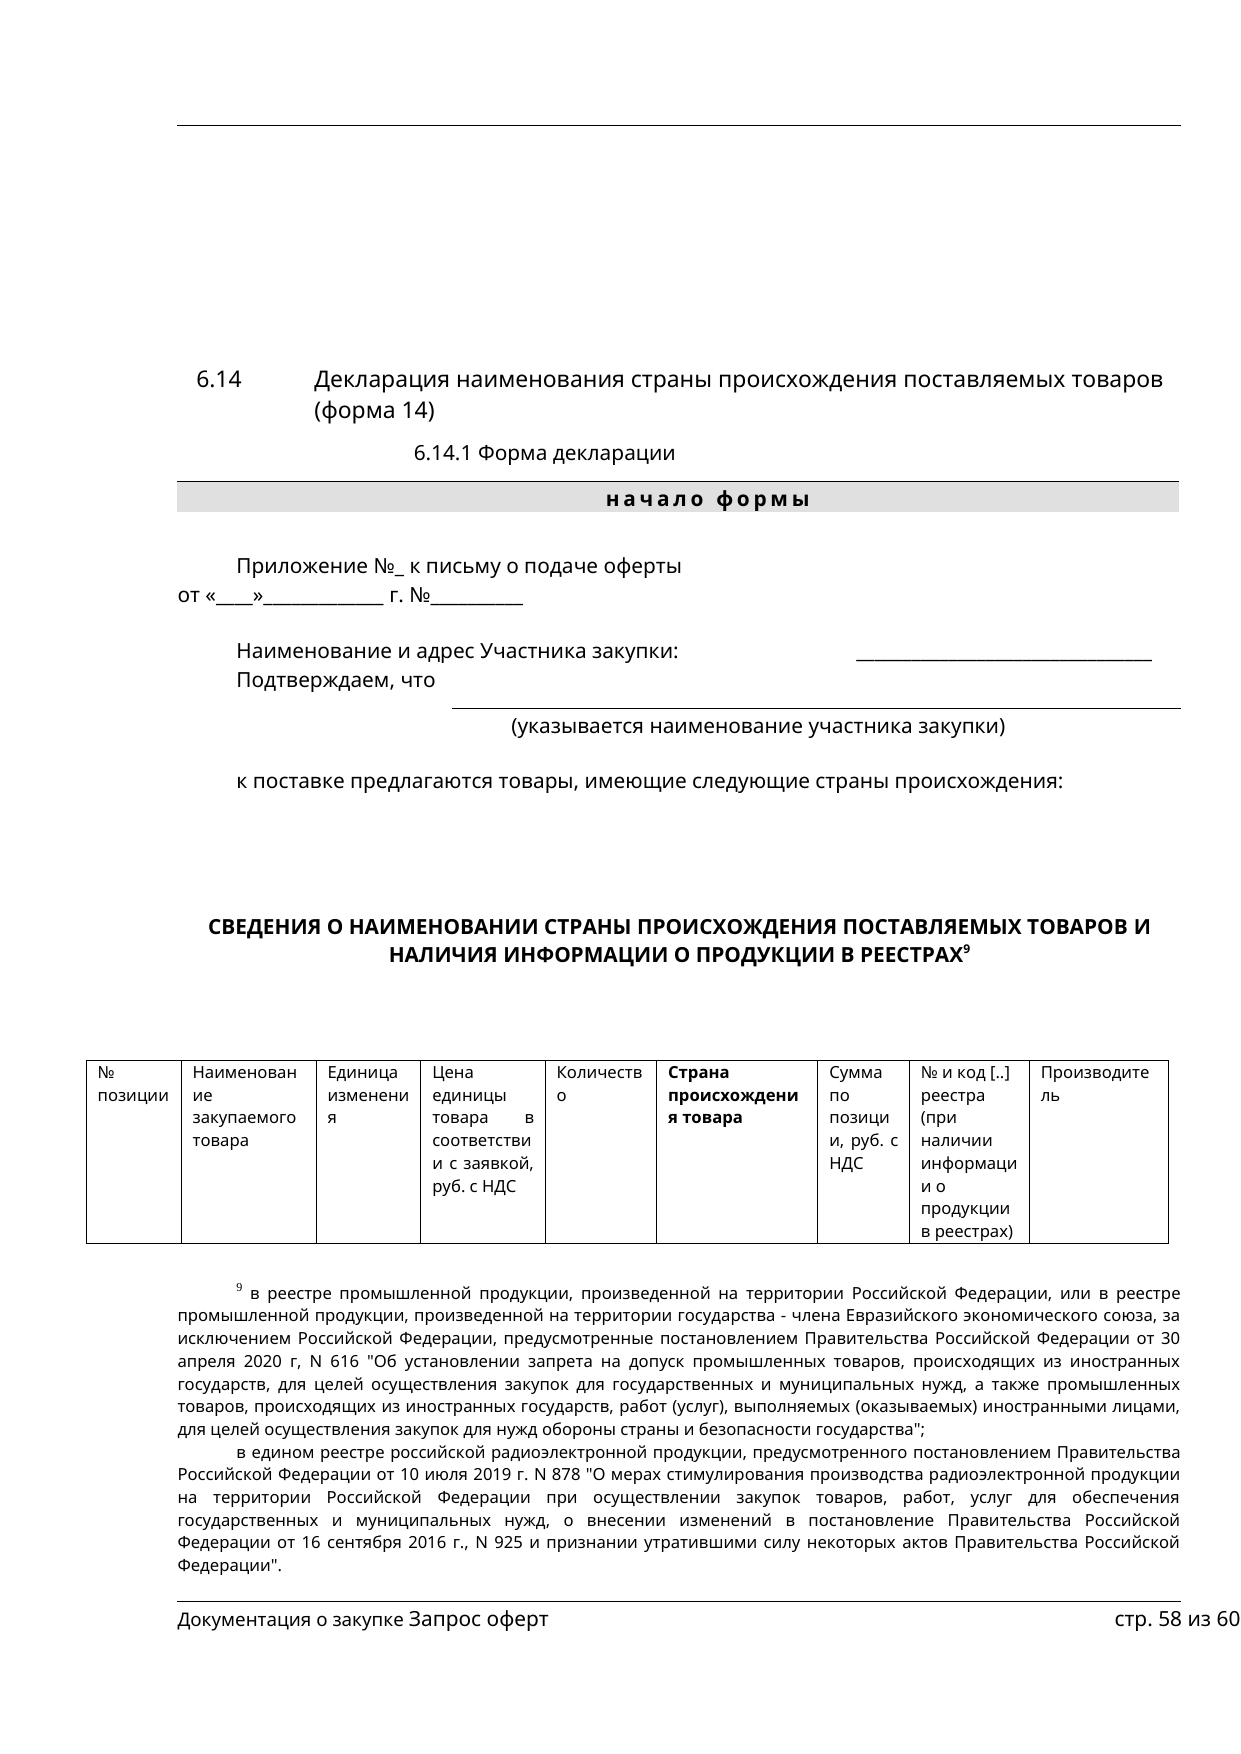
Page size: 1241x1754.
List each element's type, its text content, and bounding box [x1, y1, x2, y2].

table_header Наименование закупаемого товара [182, 1061, 316, 1242]
text Сведения о наименовании страны происхождения поставляемых товаров и наличия информации о продукции в реестрах [177, 912, 1181, 969]
text (указывается наименование участника закупки) [452, 709, 1181, 739]
text Наименование и адрес Участника закупки: ________________________________ [177, 637, 1181, 665]
table_header Цена единицы товара в соответствии с заявкой, руб. с НДС [421, 1061, 545, 1242]
table_header Производитель [1030, 1061, 1168, 1242]
table_header № и код [..] реестра (при наличии информации о продукции в реестрах) [910, 1061, 1029, 1242]
table_header Количество [546, 1061, 656, 1242]
text к поставке предлагаются товары, имеющие следующие страны происхождения: [177, 766, 1181, 794]
table_header Сумма по позиции, руб. с НДС [818, 1061, 909, 1242]
text 6.14.1 Форма декларации [413, 438, 1181, 466]
subtitle Декларация наименования страны происхождения поставляемых товаров (форма 14) [196, 363, 1181, 425]
text начало формы [177, 482, 1179, 512]
table_header Страна происхождения товара [657, 1061, 817, 1242]
text Приложение №_ к письму о подаче оферты от «____»_____________ г. №__________ [177, 551, 1181, 608]
text Подтверждаем, что [177, 665, 1181, 693]
table_header Единица изменения [317, 1061, 420, 1242]
table_header № позиции [87, 1061, 181, 1242]
